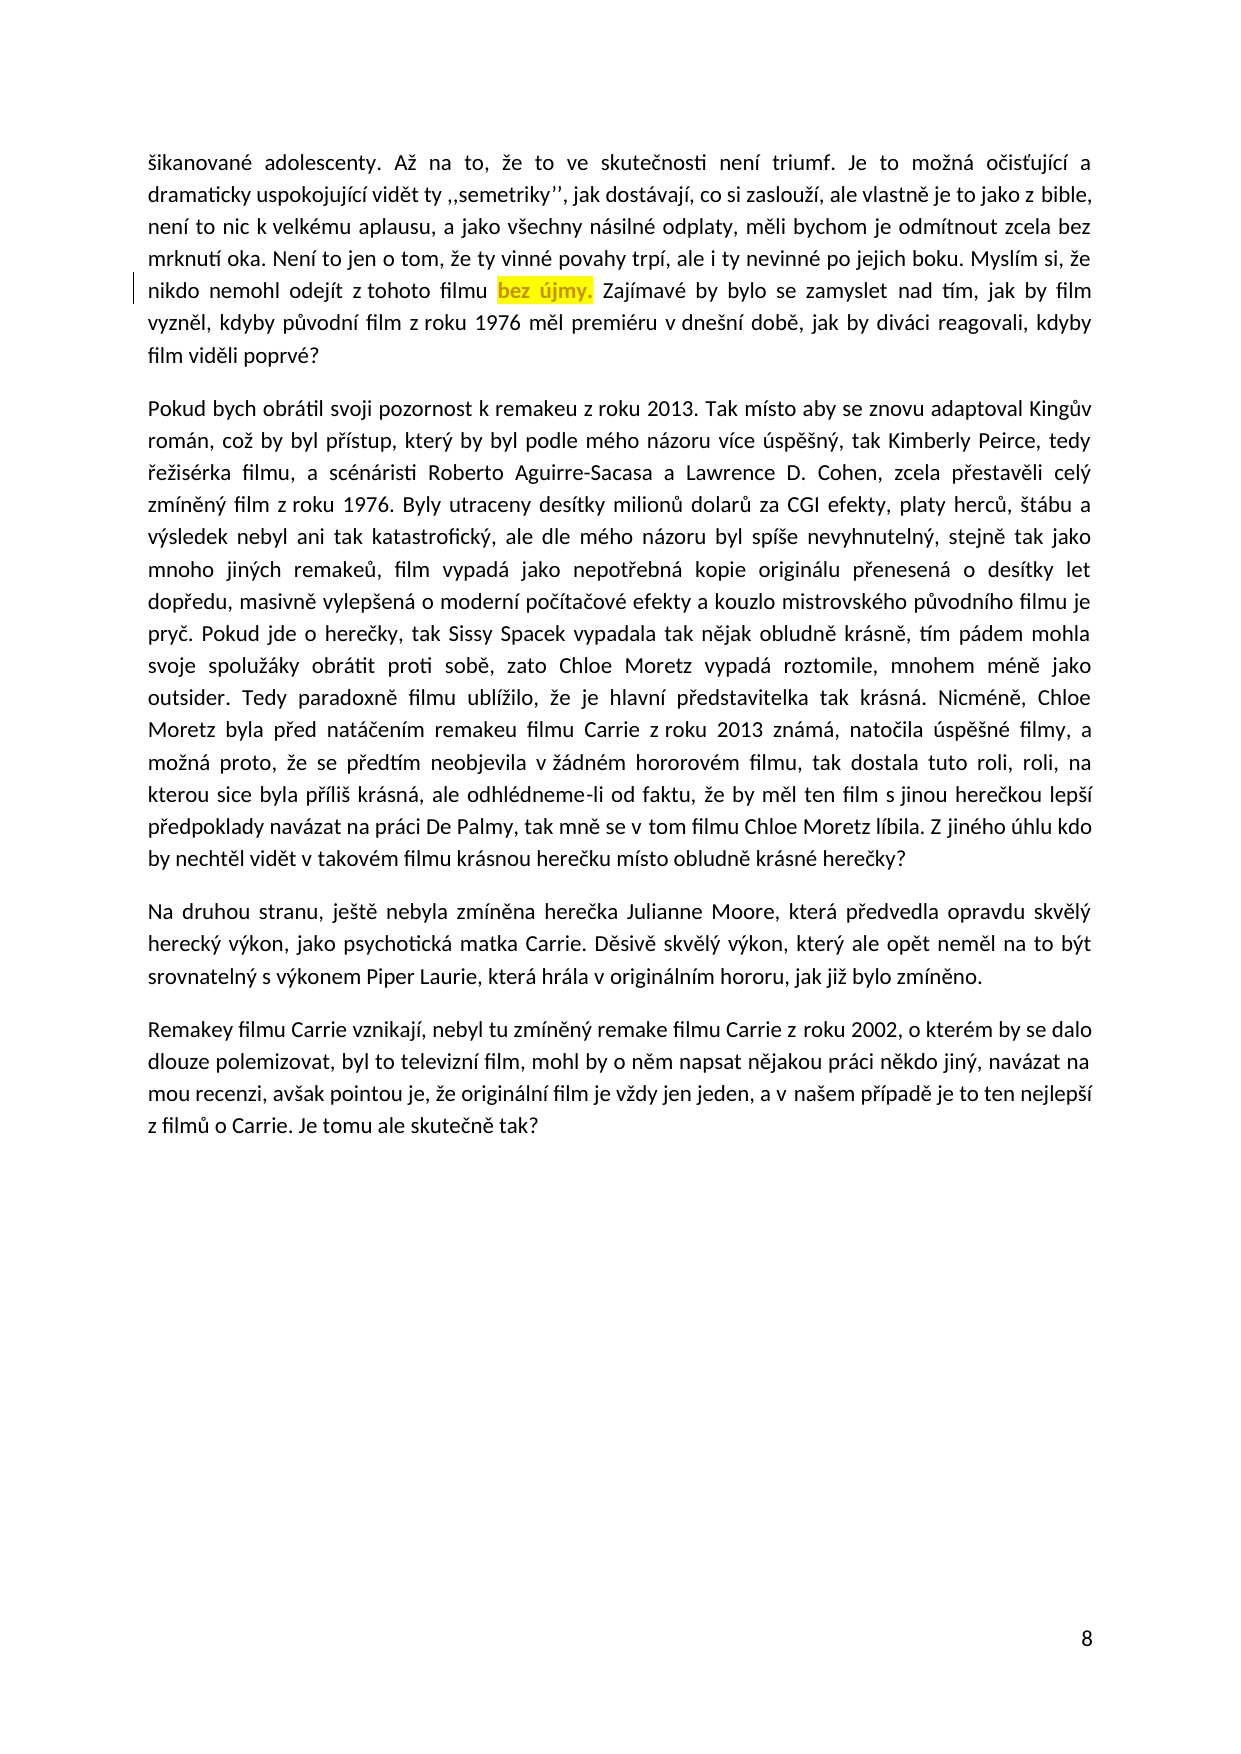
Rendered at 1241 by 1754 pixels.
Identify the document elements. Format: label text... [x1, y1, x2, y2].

text Remakey filmu Carrie vznikají, nebyl tu zmíněný remake filmu Carrie z roku 2002, o kterém by se dalo dlouze polemizovat, byl to televizní film, mohl by o něm napsat nějakou práci někdo jiný, navázat na mou recenzi, avšak pointou je, že originální film je vždy jen jeden, a v našem případě je to ten nejlepší z filmů o Carrie. Je tomu ale skutečně tak? [148, 1015, 1093, 1139]
text Pokud bych obrátil svoji pozornost k remakeu z roku 2013. Tak místo aby se znovu adaptoval Kingův román, což by byl přístup, který by byl podle mého názoru více úspěšný, tak Kimberly Peirce, tedy řežisérka filmu, a scénáristi Roberto Aguirre-Sacasa a Lawrence D. Cohen, zcela přestavěli celý zmíněný film z roku 1976. Byly utraceny desítky milionů dolarů za CGI efekty, platy herců, štábu a výsledek nebyl ani tak katastrofický, ale dle mého názoru byl spíše nevyhnutelný, stejně tak jako mnoho jiných remakeů, film vypadá jako nepotřebná kopie originálu přenesená o desítky let dopředu, masivně vylepšená o moderní počítačové efekty a kouzlo mistrovského původního filmu je pryč. Pokud jde o herečky, tak Sissy Spacek vypadala tak nějak obludně krásně, tím pádem mohla svoje spolužáky obrátit proti sobě, zato Chloe Moretz vypadá roztomile, mnohem méně jako outsider. Tedy paradoxně filmu ublížilo, že je hlavní představitelka tak krásná. Nicméně, Chloe Moretz byla před natáčením remakeu filmu Carrie z roku 2013 známá, natočila úspěšné filmy, a možná proto, že se předtím neobjevila v žádném hororovém filmu, tak dostala tuto roli, roli, na kterou sice byla příliš krásná, ale odhlédneme-li od faktu, že by měl ten film s jinou herečkou lepší předpoklady navázat na práci De Palmy, tak mně se v tom filmu Chloe Moretz líbila. Z jiného úhlu kdo by nechtěl vidět v takovém filmu krásnou herečku místo obludně krásné herečky? [148, 394, 1093, 872]
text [148, 148, 1093, 369]
text Na druhou stranu, ještě nebyla zmíněna herečka Julianne Moore, která předvedla opravdu skvělý herecký výkon, jako psychotická matka Carrie. Děsivě skvělý výkon, který ale opět neměl na to být srovnatelný s výkonem Piper Laurie, která hrála v originálním hororu, jak již bylo zmíněno. [148, 897, 1093, 990]
